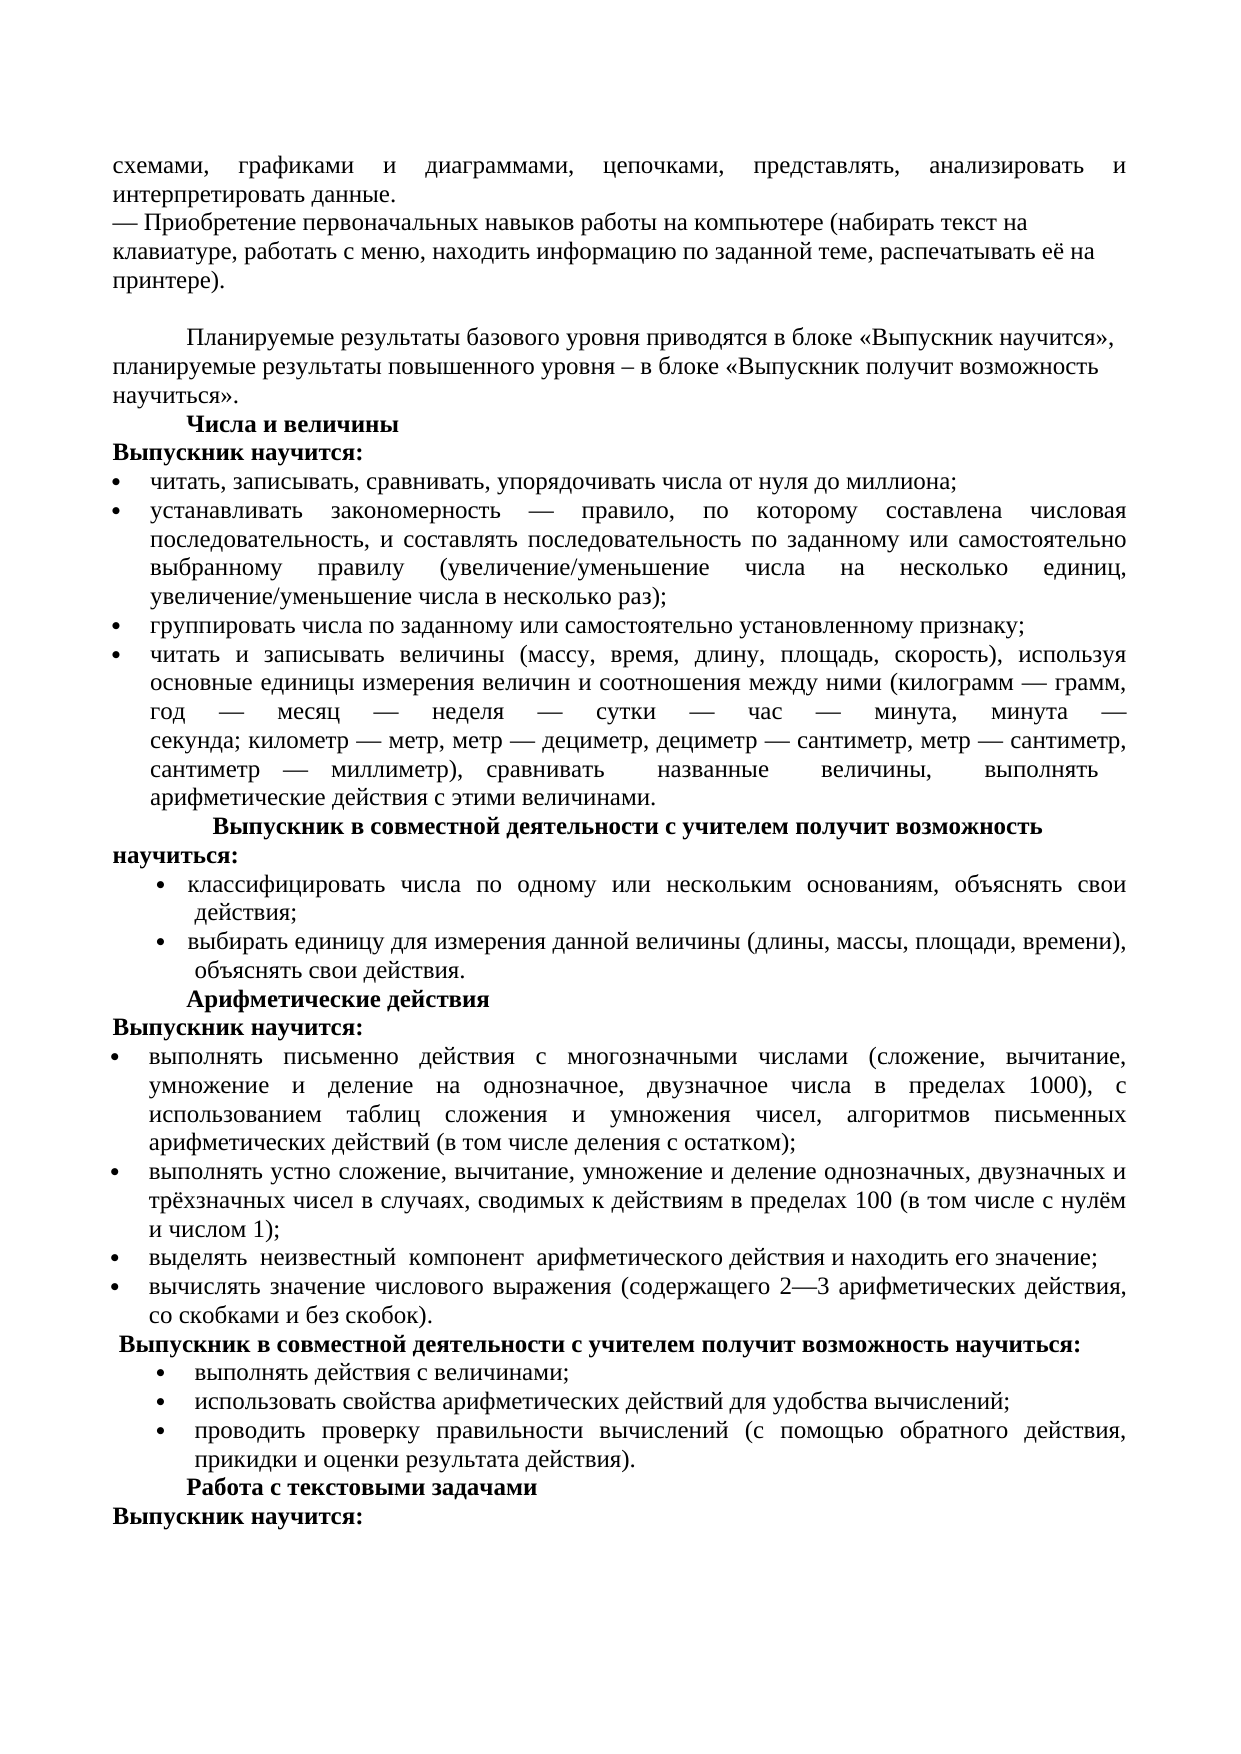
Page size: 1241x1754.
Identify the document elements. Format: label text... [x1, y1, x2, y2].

text Работа с текстовыми задачами [112, 1472, 1128, 1501]
text Арифметические действия [112, 984, 1128, 1012]
text Выпускник научится: [112, 1501, 1128, 1530]
text — Приобретение первоначальных навыков работы на компьютере (набирать текст на клавиатуре, работать с меню, находить информацию по заданной теме, распечатывать её на принтере). [112, 207, 1128, 294]
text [112, 150, 1128, 207]
text Выпускник в совместной деятельности с учителем получит возможность научиться: [112, 811, 1128, 869]
list выполнять действия с величинами; [157, 1357, 1128, 1386]
text Выпускник в совместной деятельности с учителем получит возможность научиться: [112, 1329, 1128, 1357]
list выполнять устно сложение, вычитание, умножение и деление однозначных, двузначных и трёхзначных чисел в случаях, сводимых к действиям в пределах 100 (в том числе с нулём и числом 1); [111, 1156, 1128, 1242]
text Планируемые результаты базового уровня приводятся в блоке «Выпускник научится», планируемые результаты повышенного уровня – в блоке «Выпускник получит возможность научиться». [112, 322, 1128, 409]
list группировать числа по заданному или самостоятельно установленному признаку; [112, 610, 1128, 639]
text Числа и величины [186, 409, 1128, 437]
text Выпускник научится: [112, 437, 1128, 466]
list классифицировать числа по одному или нескольким основаниям, объяснять свои действия; [157, 869, 1128, 926]
list вычислять значение числового выражения (содержащего 2—3 арифметических действия, со скобками и без скобок). [111, 1271, 1128, 1329]
list использовать свойства арифметических действий для удобства вычислений; [157, 1386, 1128, 1415]
list устанавливать закономерность — правило, по которому составлена числовая последовательность, и составлять последовательность по заданному или самостоятельно выбранному правилу (увеличение/уменьшение числа на несколько единиц, увеличение/уменьшение числа в несколько раз); [112, 495, 1128, 610]
list выполнять письменно действия с многозначными числами (сложение, вычитание, умножение и деление на однозначное, двузначное числа в пределах 1000), с использованием таблиц сложения и умножения чисел, алгоритмов письменных арифметических действий (в том числе деления с остатком); [111, 1041, 1128, 1156]
list проводить проверку правильности вычислений (с помощью обратного действия, прикидки и оценки результата действия). [157, 1415, 1128, 1472]
list читать и записывать величины (массу, время, длину, площадь, скорость), используя основные единицы измерения величин и соотношения между ними (килограмм — грамм, год — месяц — неделя — сутки — час — минута, минута — секунда; километр — метр, метр — дециметр, дециметр — сантиметр, метр — сантиметр, сантиметр — миллиметр), сравнивать названные величины, выполнять арифметические действия с этими величинами. [112, 639, 1128, 811]
text Выпускник научится: [112, 1012, 1128, 1041]
list читать, записывать, сравнивать, упорядочивать числа от нуля до миллиона; [112, 466, 1128, 495]
list выбирать единицу для измерения данной величины (длины, массы, площади, времени), объяснять свои действия. [157, 926, 1128, 984]
list выделять неизвестный компонент арифметического действия и находить его значение; [111, 1242, 1128, 1271]
